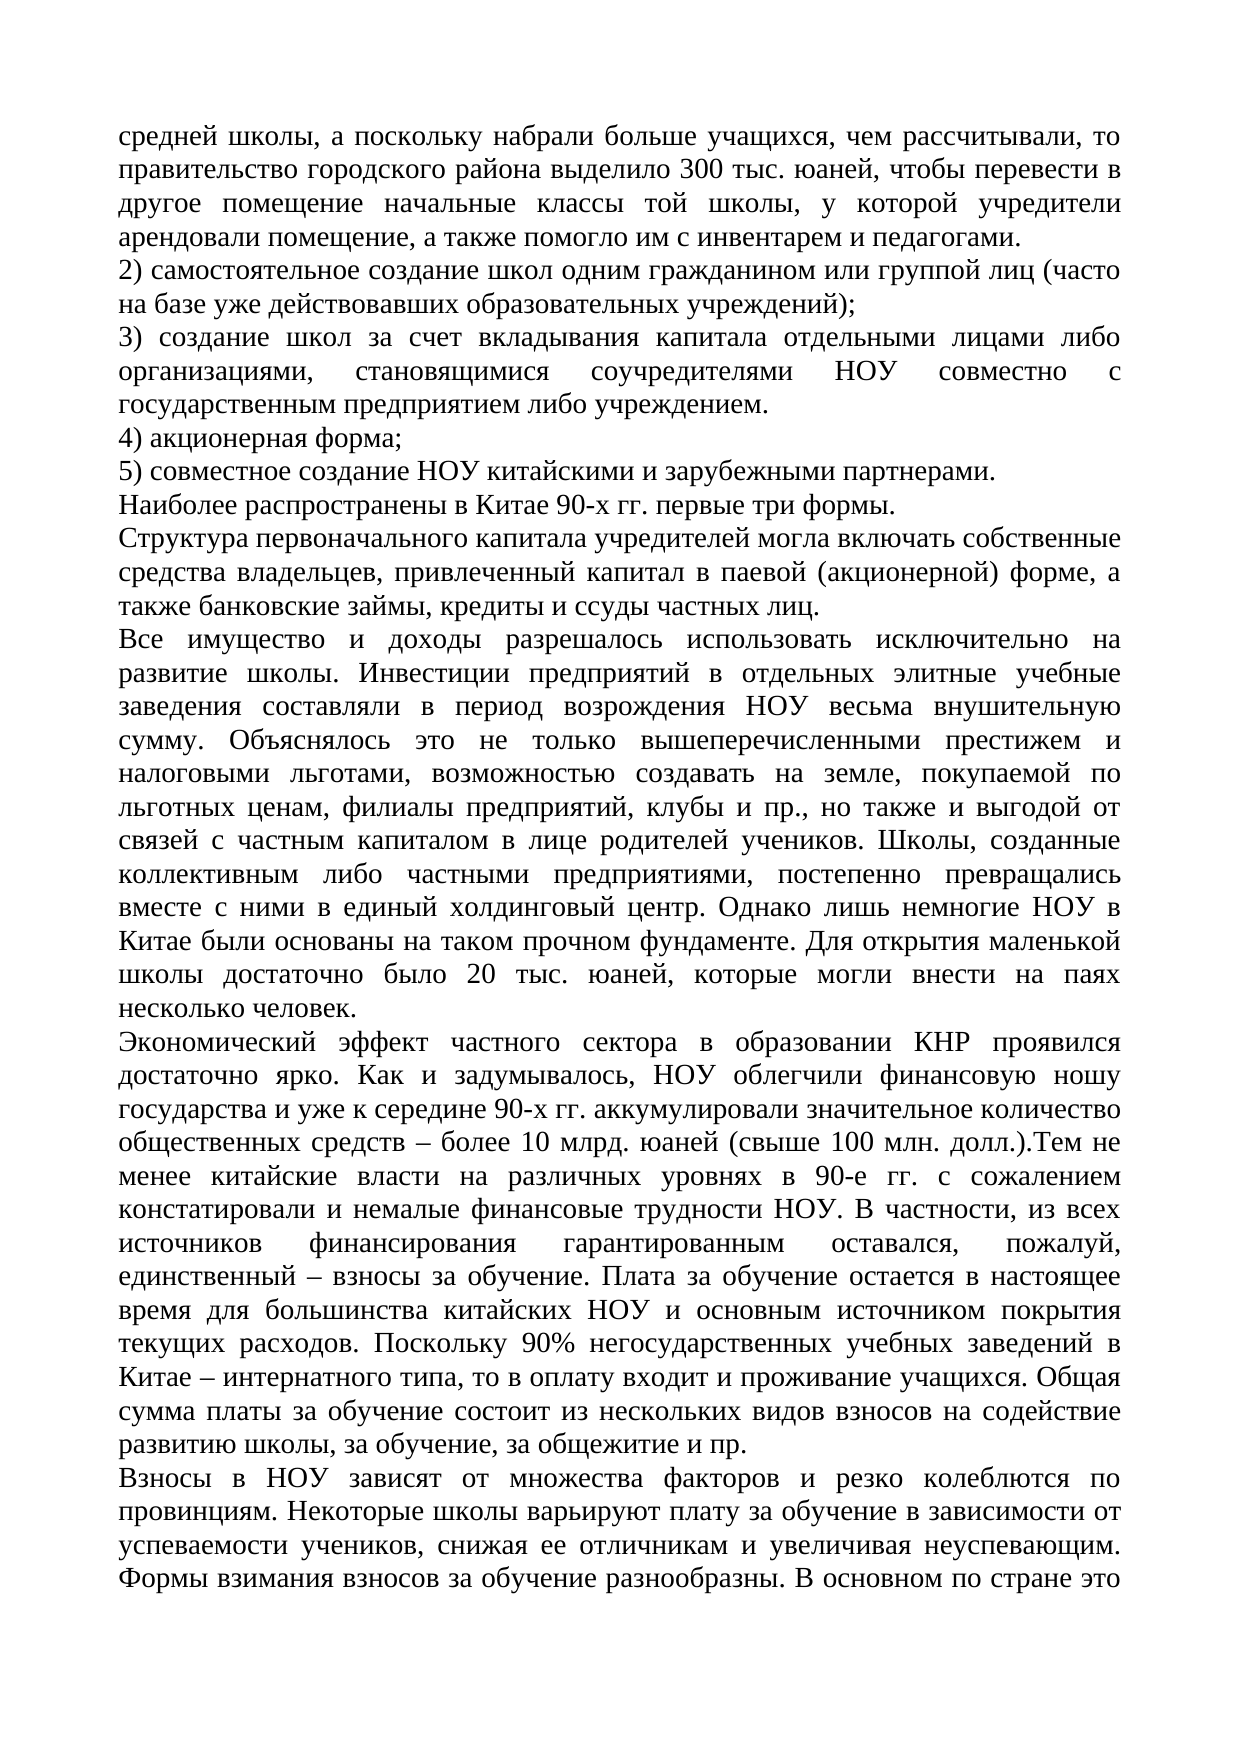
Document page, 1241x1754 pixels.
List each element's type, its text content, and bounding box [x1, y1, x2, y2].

text Экономический эффект частного сектора в образовании КНР проявился достаточно ярко. Как и задумывалось, НОУ облегчили финансовую ношу государства и уже к середине 90-х гг. аккумулировали значительное количество общественных средств – более 10 млрд. юаней (свыше 100 млн. долл.).Тем не менее китайские власти на различных уровнях в 90-е гг. с сожалением констатировали и немалые финансовые трудности НОУ. В частности, из всех источников финансирования гарантированным оставался, пожалуй, единственный – взносы за обучение. Плата за обучение остается в настоящее время для большинства китайских НОУ и основным источником покрытия текущих расходов. Поскольку 90% негосударственных учебных заведений в Китае – интернатного типа, то в оплату входит и проживание учащихся. Общая сумма платы за обучение состоит из нескольких видов взносов на содействие развитию школы, за обучение, за общежитие и пр. [118, 1024, 1122, 1460]
text 2) самостоятельное создание школ одним гражданином или группой лиц (часто на базе уже действовавших образовательных учреждений); [118, 252, 1122, 319]
text 5) совместное создание НОУ китайскими и зарубежными партнерами. [118, 453, 1122, 487]
text 4) акционерная форма; [118, 420, 1122, 453]
text Структура первоначального капитала учредителей могла включать собственные средства владельцев, привлеченный капитал в паевой (акционерной) форме, а также банковские займы, кредиты и ссуды частных лиц. [118, 521, 1122, 621]
text 3) создание школ за счет вкладывания капитала отдельными лицами либо организациями, становящимися соучредителями НОУ совместно с государственным предприятием либо учреждением. [118, 319, 1122, 420]
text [118, 1460, 1122, 1594]
text Все имущество и доходы разрешалось использовать исключительно на развитие школы. Инвестиции предприятий в отдельных элитные учебные заведения составляли в период возрождения НОУ весьма внушительную сумму. Объяснялось это не только вышеперечисленными престижем и налоговыми льготами, возможностью создавать на земле, покупаемой по льготных ценам, филиалы предприятий, клубы и пр., но также и выгодой от связей с частным капиталом в лице родителей учеников. Школы, созданные коллективным либо частными предприятиями, постепенно превращались вместе с ними в единый холдинговый центр. Однако лишь немногие НОУ в Китае были основаны на таком прочном фундаменте. Для открытия маленькой школы достаточно было 20 тыс. юаней, которые могли внести на паях несколько человек. [118, 621, 1122, 1024]
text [118, 118, 1122, 252]
text Наиболее распространены в Китае 90-х гг. первые три формы. [118, 487, 1122, 521]
